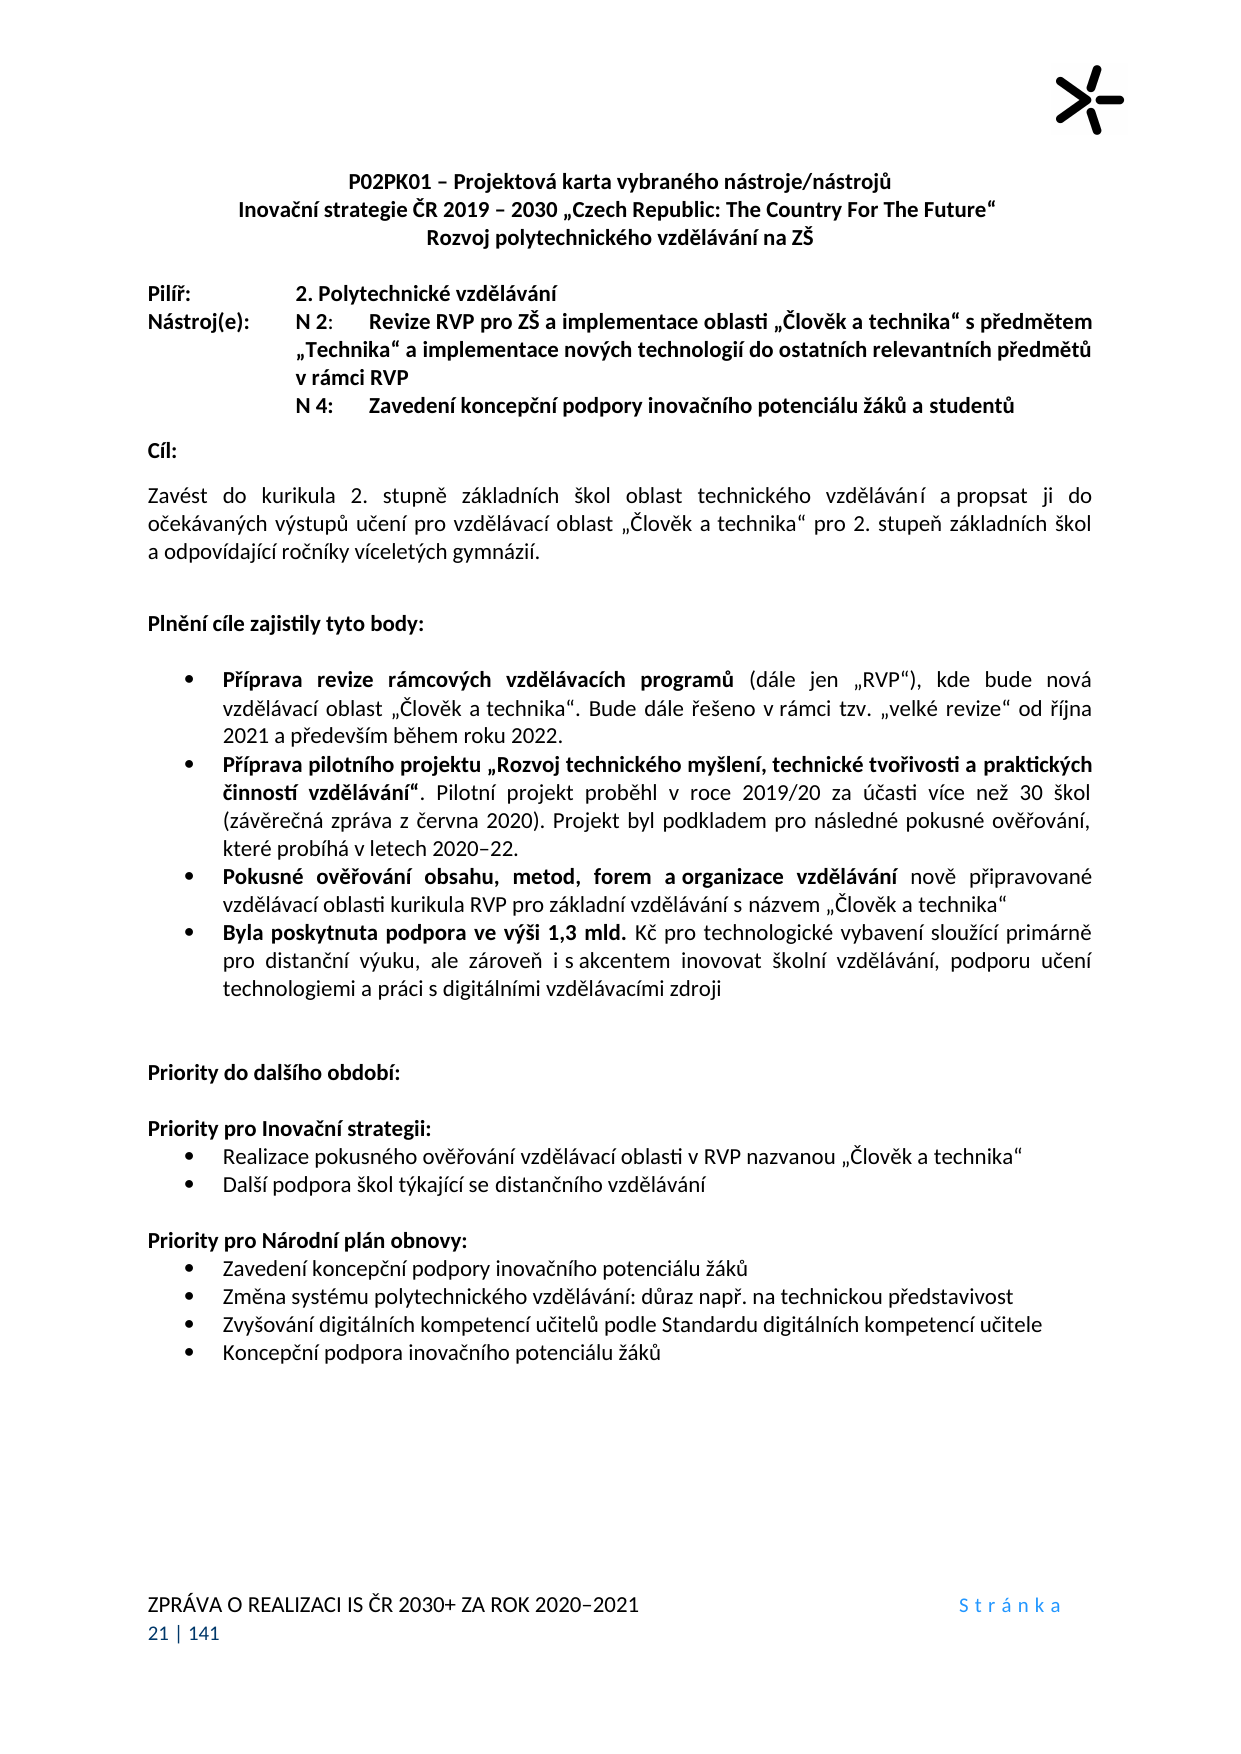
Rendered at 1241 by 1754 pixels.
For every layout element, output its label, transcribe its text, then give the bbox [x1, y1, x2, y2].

list Zvyšování digitálních kompetencí učitelů podle Standardu digitálních kompetencí učitele [185, 1310, 1092, 1338]
list Zavedení koncepční podpory inovačního potenciálu žáků [185, 1254, 1092, 1282]
list Byla poskytnuta podpora ve výši 1,3 mld. Kč pro technologické vybavení sloužící primárně pro distanční výuku, ale zároveň i s akcentem inovovat školní vzdělávání, podporu učení technologiemi a práci s digitálními vzdělávacími zdroji [185, 918, 1092, 1002]
list Příprava revize rámcových vzdělávacích programů (dále jen „RVP“), kde bude nová vzdělávací oblast „Člověk a technika“. Bude dále řešeno v rámci tzv. „velké revize“ od října 2021 a především během roku 2022. [185, 666, 1092, 750]
list Další podpora škol týkající se distančního vzdělávání [185, 1170, 1092, 1198]
text Nástroj(e): N 2: Revize RVP pro ZŠ a implementace oblasti „Člověk a technika“ s předmětem „Technika“ a implementace nových technologií do ostatních relevantních předmětů v rámci RVP [148, 307, 1092, 391]
list Koncepční podpora inovačního potenciálu žáků [185, 1338, 1092, 1366]
text Priority do dalšího období: [148, 1058, 1092, 1086]
list Realizace pokusného ověřování vzdělávací oblasti v RVP nazvanou „Člověk a technika“ [185, 1142, 1092, 1170]
text Inovační strategie ČR 2019 – 2030 „Czech Republic: The Country For The Future“ Rozvoj polytechnického vzdělávání na ZŠ [148, 195, 1092, 251]
text Pilíř: 2. Polytechnické vzdělávání [148, 279, 1092, 307]
list Změna systému polytechnického vzdělávání: důraz např. na technickou představivost [185, 1282, 1092, 1310]
text Plnění cíle zajistily tyto body: [148, 609, 1092, 638]
picture [1050, 63, 1128, 135]
list Příprava pilotního projektu „Rozvoj technického myšlení, technické tvořivosti a praktických činností vzdělávání“. Pilotní projekt proběhl v roce 2019/20 za účasti více než 30 škol (závěrečná zpráva z června 2020). Projekt byl podkladem pro následné pokusné ověřování, které probíhá v letech 2020–22. [185, 750, 1092, 862]
list Pokusné ověřování obsahu, metod, forem a organizace vzdělávání nově připravované vzdělávací oblasti kurikula RVP pro základní vzdělávání s názvem „Člověk a technika“ [185, 862, 1092, 918]
text Priority pro Inovační strategii: [148, 1114, 1092, 1142]
text Priority pro Národní plán obnovy: [148, 1226, 1092, 1254]
text Zavést do kurikula 2. stupně základních škol oblast technického vzdělávání a propsat ji do očekávaných výstupů učení pro vzdělávací oblast „Člověk a technika“ pro 2. stupeň základních škol a odpovídající ročníky víceletých gymnázií. [148, 481, 1092, 565]
text N 4: Zavedení koncepční podpory inovačního potenciálu žáků a studentů [295, 391, 1092, 419]
text P02PK01 – Projektová karta vybraného nástroje/nástrojů [148, 167, 1092, 195]
text Cíl: [148, 436, 1092, 464]
